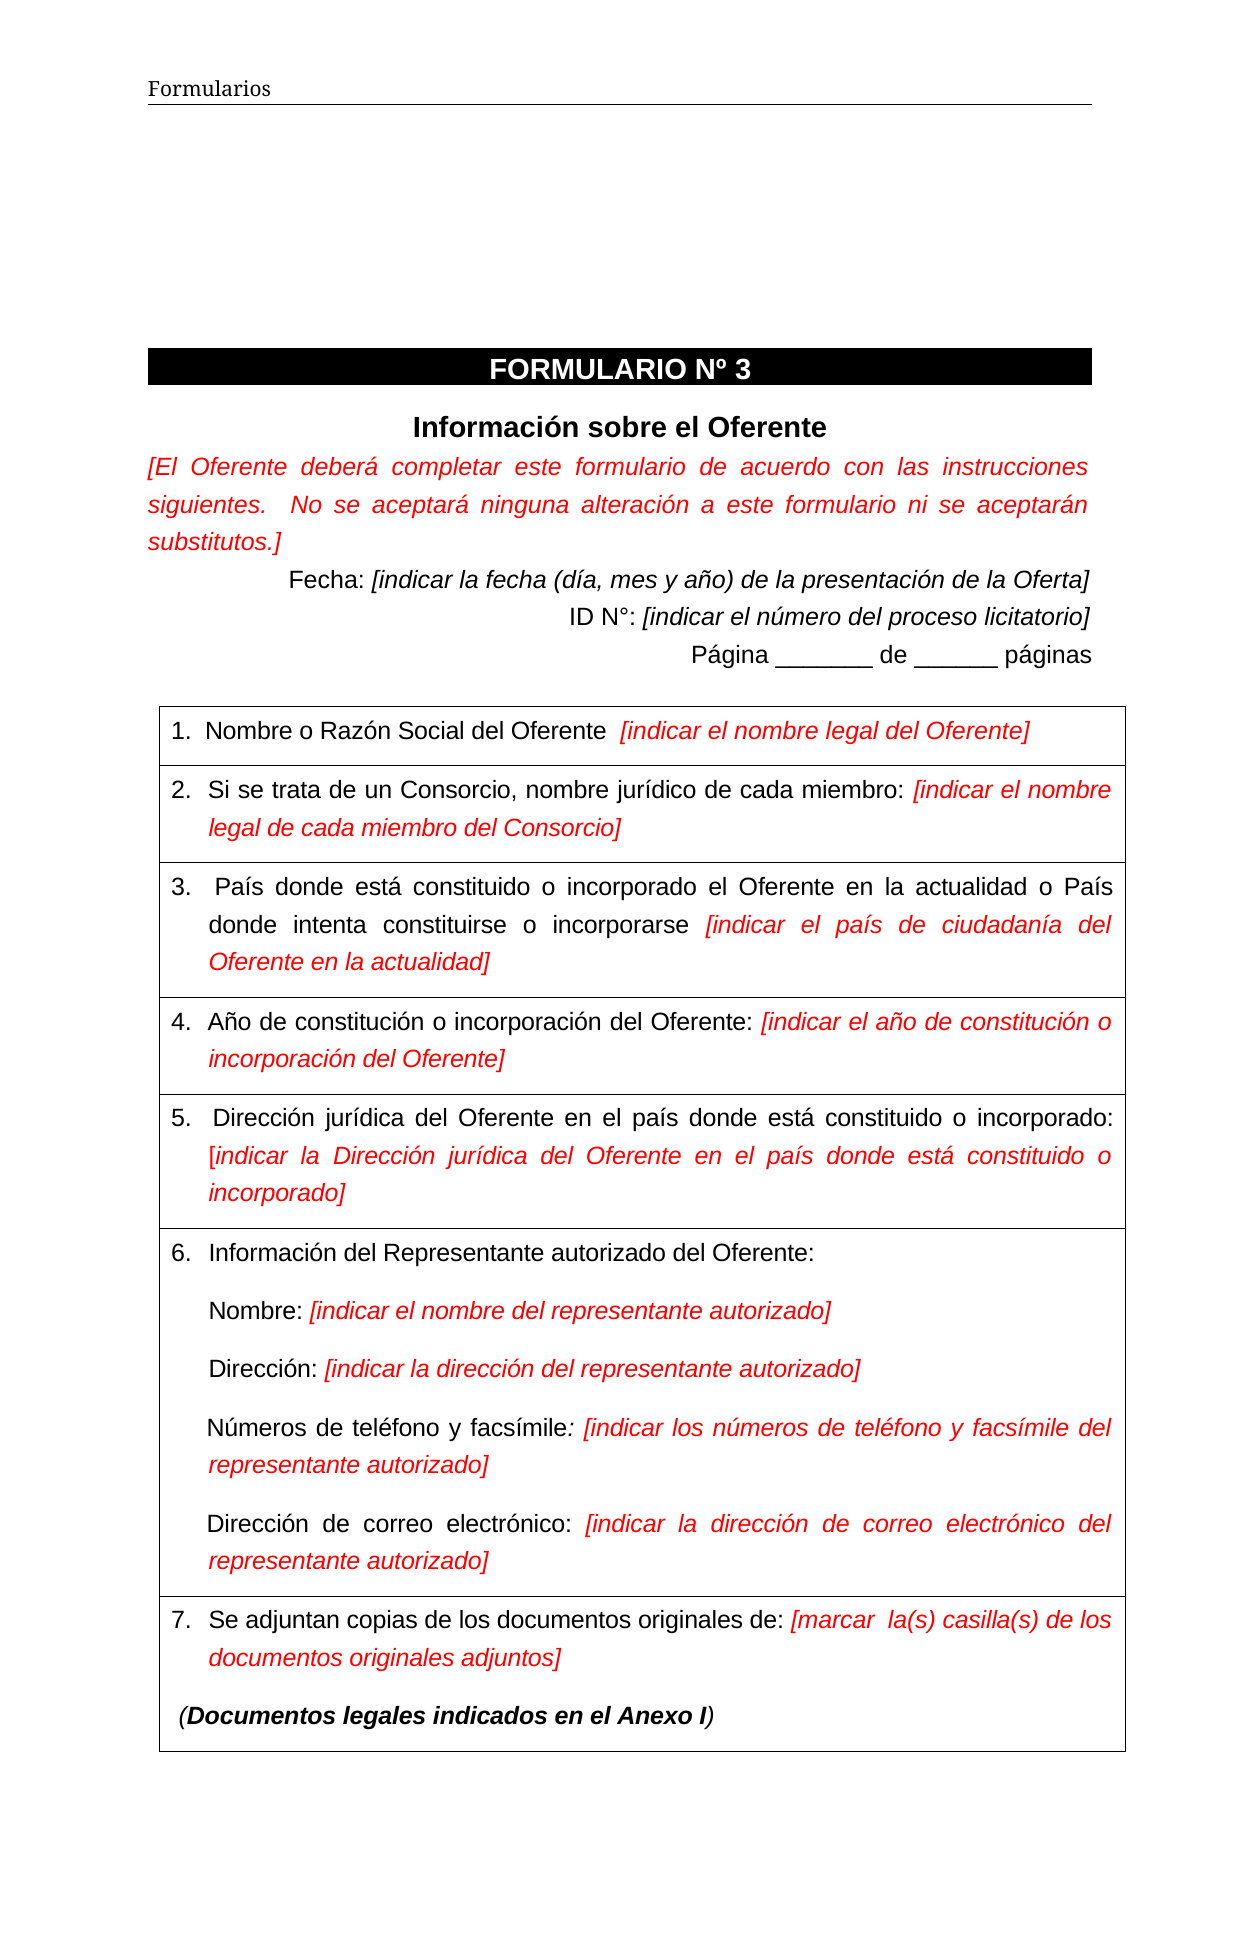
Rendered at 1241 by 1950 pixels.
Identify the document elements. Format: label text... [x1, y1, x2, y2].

table_cell 3. País donde está constituido o incorporado el Oferente en la actualidad o País donde intenta constituirse o incorporarse [indicar el país de ciudadanía del Oferente en la actualidad] [160, 863, 1125, 997]
table_cell 6. Información del Representante autorizado del Oferente: Nombre: [indicar el nombre del representante autorizado] Dirección: [indicar la dirección del representante autorizado] Números de teléfono y facsímile: [indicar los números de teléfono y facsímile del representante autorizado] Dirección de correo electrónico: [indicar la dirección de correo electrónico del representante autorizado] [160, 1229, 1125, 1596]
table_cell 4. Año de constitución o incorporación del Oferente: [indicar el año de constitución o incorporación del Oferente] [160, 998, 1125, 1093]
text Página _______ de ______ páginas [148, 631, 1092, 668]
text [El Oferente deberá completar este formulario de acuerdo con las instrucciones siguientes. No se aceptará ninguna alteración a este formulario ni se aceptarán substitutos.] [148, 443, 1092, 556]
subtitle FORMULARIO Nº 3 [148, 348, 1092, 385]
text ID N°: [indicar el número del proceso licitatorio] [148, 593, 1092, 631]
subtitle Información sobre el Oferente [148, 406, 1092, 443]
table_cell 7. Se adjuntan copias de los documentos originales de: [marcar la(s) casilla(s) de los documentos originales adjuntos] (Documentos legales indicados en el Anexo I) [160, 1597, 1125, 1751]
table_header 1. Nombre o Razón Social del Oferente [indicar el nombre legal del Oferente] [160, 707, 1125, 765]
table_cell 2. Si se trata de un Consorcio, nombre jurídico de cada miembro: [indicar el nombre legal de cada miembro del Consorcio] [160, 766, 1125, 862]
text Fecha: [indicar la fecha (día, mes y año) de la presentación de la Oferta] [148, 556, 1092, 593]
table_cell 5. Dirección jurídica del Oferente en el país donde está constituido o incorporado: [indicar la Dirección jurídica del Oferente en el país donde está constituido o incorporado] [160, 1095, 1125, 1228]
